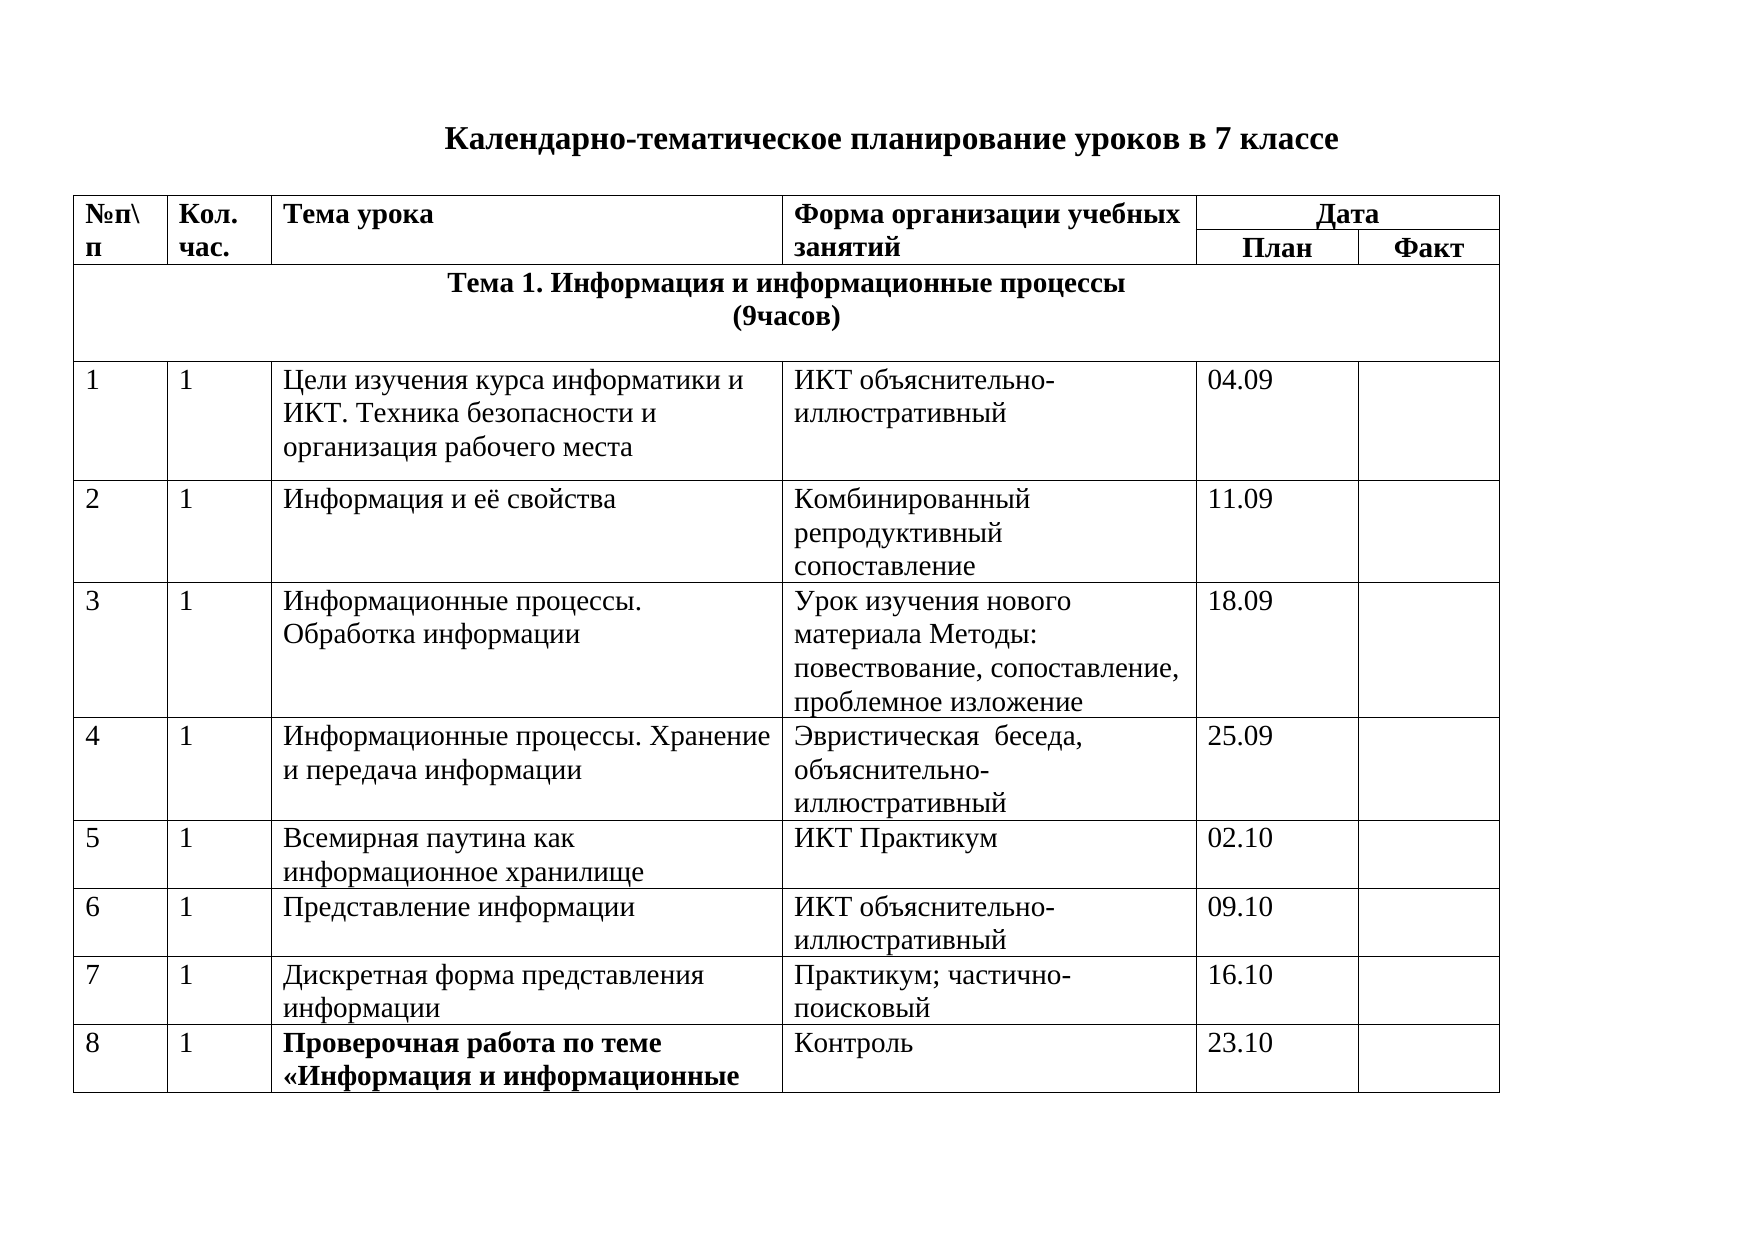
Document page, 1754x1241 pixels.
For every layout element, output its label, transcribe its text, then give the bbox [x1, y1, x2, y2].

table_cell [1359, 889, 1499, 956]
table_cell 18.09 [1197, 583, 1358, 717]
table_cell 02.10 [1197, 821, 1358, 888]
table_cell Комбинированный репродуктивный сопоставление [783, 481, 1196, 582]
table_cell ИКТ Практикум [783, 821, 1196, 888]
table_cell ИКТ объяснительно- иллюстративный [783, 362, 1196, 480]
table_cell 04.09 [1197, 362, 1358, 480]
table_cell 1 [168, 718, 271, 819]
table_cell 1 [168, 583, 271, 717]
table_cell Урок изучения нового материала Методы: повествование, сопоставление, проблемное изложение [783, 583, 1196, 717]
table_cell 8 [74, 1025, 167, 1092]
table_cell 1 [74, 362, 167, 480]
table_cell Информационные процессы. Хранение и передача информации [272, 718, 782, 819]
table_cell [1359, 583, 1499, 717]
table_header Форма организации учебных занятий [783, 196, 1196, 264]
table_cell 11.09 [1197, 481, 1358, 582]
table_cell 6 [74, 889, 167, 956]
table_cell 1 [168, 821, 271, 888]
table_cell 1 [168, 362, 271, 480]
table_cell 1 [168, 1025, 271, 1092]
table_cell 4 [74, 718, 167, 819]
table_cell [1359, 821, 1499, 888]
table_cell Дискретная форма представления информации [272, 957, 782, 1024]
table_cell 1 [168, 481, 271, 582]
table_cell Факт [1359, 230, 1499, 264]
table_cell Тема 1. Информация и информационные процессы (9часов) [74, 265, 1499, 361]
table_header №п\п [74, 196, 167, 264]
table_cell [1359, 362, 1499, 480]
table_cell 1 [168, 957, 271, 1024]
table_cell Представление информации [272, 889, 782, 956]
table_cell [1359, 718, 1499, 819]
table_header Дата [1197, 196, 1499, 229]
table_cell 2 [74, 481, 167, 582]
table_cell Эвристическая беседа, объяснительно- иллюстративный [783, 718, 1196, 819]
table_cell ИКТ объяснительно- иллюстративный [783, 889, 1196, 956]
table_header Тема урока [272, 196, 782, 264]
table_cell 25.09 [1197, 718, 1358, 819]
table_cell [272, 1025, 782, 1092]
table_cell 7 [74, 957, 167, 1024]
table_cell Контроль [783, 1025, 1196, 1092]
table_cell 1 [168, 889, 271, 956]
table_cell [1359, 481, 1499, 582]
table_cell [1359, 957, 1499, 1024]
table_cell Практикум; частично-поисковый [783, 957, 1196, 1024]
table_cell 09.10 [1197, 889, 1358, 956]
table_cell 5 [74, 821, 167, 888]
table_cell [1359, 1025, 1499, 1092]
table_cell План [1197, 230, 1358, 264]
table_cell Информация и её свойства [272, 481, 782, 582]
table_cell Информационные процессы. Обработка информации [272, 583, 782, 717]
table_cell 16.10 [1197, 957, 1358, 1024]
text Календарно-тематическое планирование уроков в 7 классе [89, 118, 1695, 156]
table_cell 3 [74, 583, 167, 717]
table_cell Цели изучения курса информатики и ИКТ. Техника безопасности и организация рабочего места [272, 362, 782, 480]
table_cell Всемирная паутина как информационное хранилище [272, 821, 782, 888]
table_header Кол. час. [168, 196, 271, 264]
table_cell 23.10 [1197, 1025, 1358, 1092]
